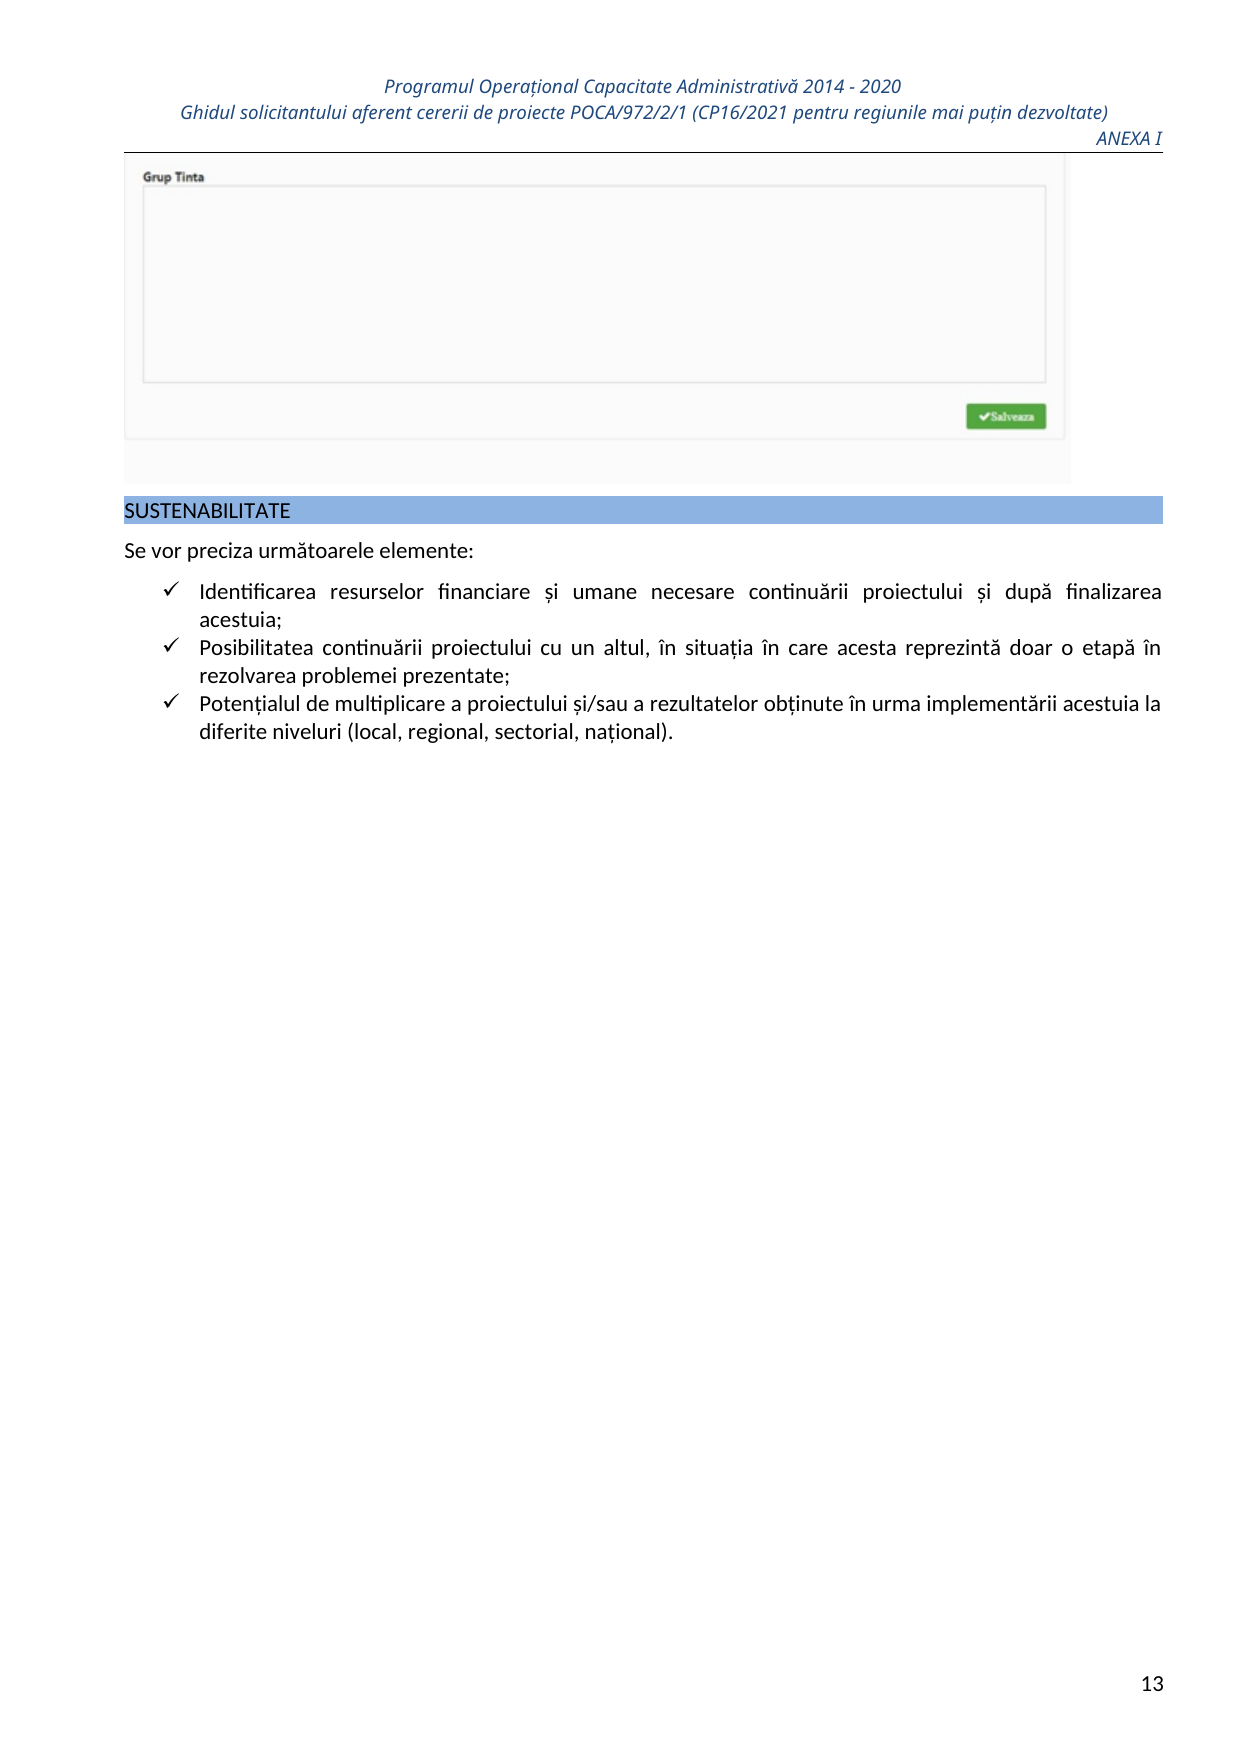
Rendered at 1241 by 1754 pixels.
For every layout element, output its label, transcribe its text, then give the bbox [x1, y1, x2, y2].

list Identificarea resurselor financiare și umane necesare continuării proiectului și după finalizarea acestuia; [162, 577, 1163, 633]
list Posibilitatea continuării proiectului cu un altul, în situația în care acesta reprezintă doar o etapă în rezolvarea problemei prezentate; [162, 633, 1163, 689]
list Potențialul de multiplicare a proiectului și/sau a rezultatelor obținute în urma implementării acestuia la diferite niveluri (local, regional, sectorial, național). [162, 689, 1163, 745]
text Se vor preciza următoarele elemente: [124, 537, 1163, 564]
text SUSTENABILITATE [124, 496, 1163, 524]
picture [124, 153, 1072, 484]
